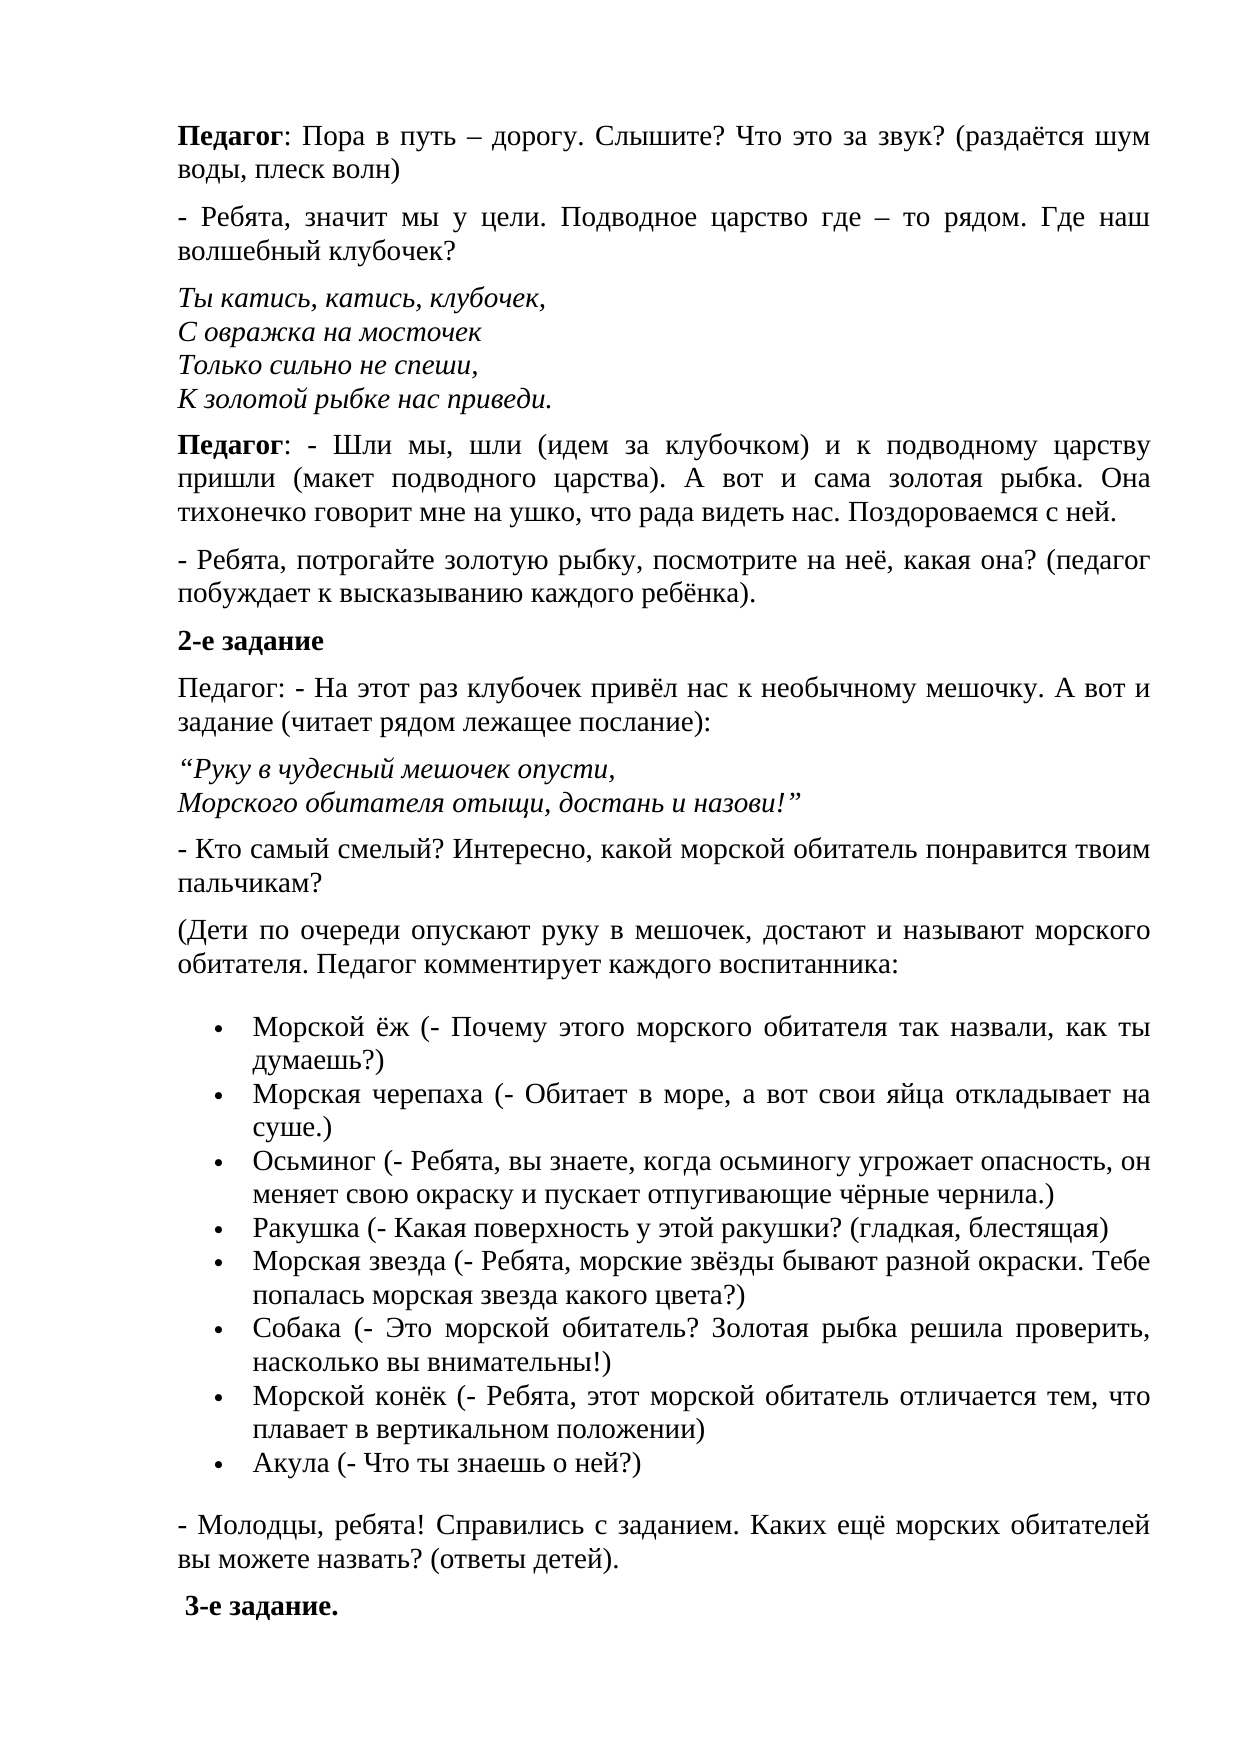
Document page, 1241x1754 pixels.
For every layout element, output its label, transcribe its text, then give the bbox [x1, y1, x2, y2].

list Собака (- Это морской обитатель? Золотая рыбка решила проверить, насколько вы внимательны!) [215, 1311, 1152, 1378]
list Осьминог (- Ребята, вы знаете, когда осьминогу угрожает опасность, он меняет свою окраску и пускает отпугивающие чёрные чернила.) [215, 1143, 1152, 1210]
text - Ребята, потрогайте золотую рыбку, посмотрите на неё, какая она? (педагог побуждает к высказыванию каждого ребёнка). [177, 542, 1152, 609]
list Акула (- Что ты знаешь о ней?) [215, 1445, 1152, 1478]
list Ракушка (- Какая поверхность у этой ракушки? (гладкая, блестящая) [215, 1210, 1152, 1243]
list Морская черепаха (- Обитает в море, а вот свои яйца откладывает на суше.) [215, 1076, 1152, 1143]
text 3-е задание. [177, 1588, 1152, 1622]
list Морской ёж (- Почему этого морского обитателя так назвали, как ты думаешь?) [215, 1009, 1152, 1076]
text - Молодцы, ребята! Справились с заданием. Каких ещё морских обитателей вы можете назвать? (ответы детей). [177, 1507, 1152, 1574]
text “Руку в чудесный мешочек опусти, Морского обитателя отыщи, достань и назови!” [177, 752, 1152, 819]
list Морской конёк (- Ребята, этот морской обитатель отличается тем, что плавает в вертикальном положении) [215, 1378, 1152, 1445]
list Морская звезда (- Ребята, морские звёзды бывают разной окраски. Тебе попалась морская звезда какого цвета?) [215, 1243, 1152, 1311]
text Педагог: Пора в путь – дорогу. Слышите? Что это за звук? (раздаётся шум воды, плеск волн) [177, 118, 1152, 185]
text 2-е задание [177, 623, 1152, 656]
text Педагог: - На этот раз клубочек привёл нас к необычному мешочку. А вот и задание (читает рядом лежащее послание): [177, 671, 1152, 738]
text - Кто самый смелый? Интересно, какой морской обитатель понравится твоим пальчикам? [177, 831, 1152, 898]
text Педагог: - Шли мы, шли (идем за клубочком) и к подводному царству пришли (макет подводного царства). А вот и сама золотая рыбка. Она тихонечко говорит мне на ушко, что рада видеть нас. Поздороваемся с ней. [177, 427, 1152, 528]
text Ты катись, катись, клубочек, С овражка на мосточек Только сильно не спеши, К золотой рыбке нас приведи. [177, 280, 1152, 414]
text - Ребята, значит мы у цели. Подводное царство где – то рядом. Где наш волшебный клубочек? [177, 199, 1152, 266]
text (Дети по очереди опускают руку в мешочек, достают и называют морского обитателя. Педагог комментирует каждого воспитанника: [177, 912, 1152, 979]
